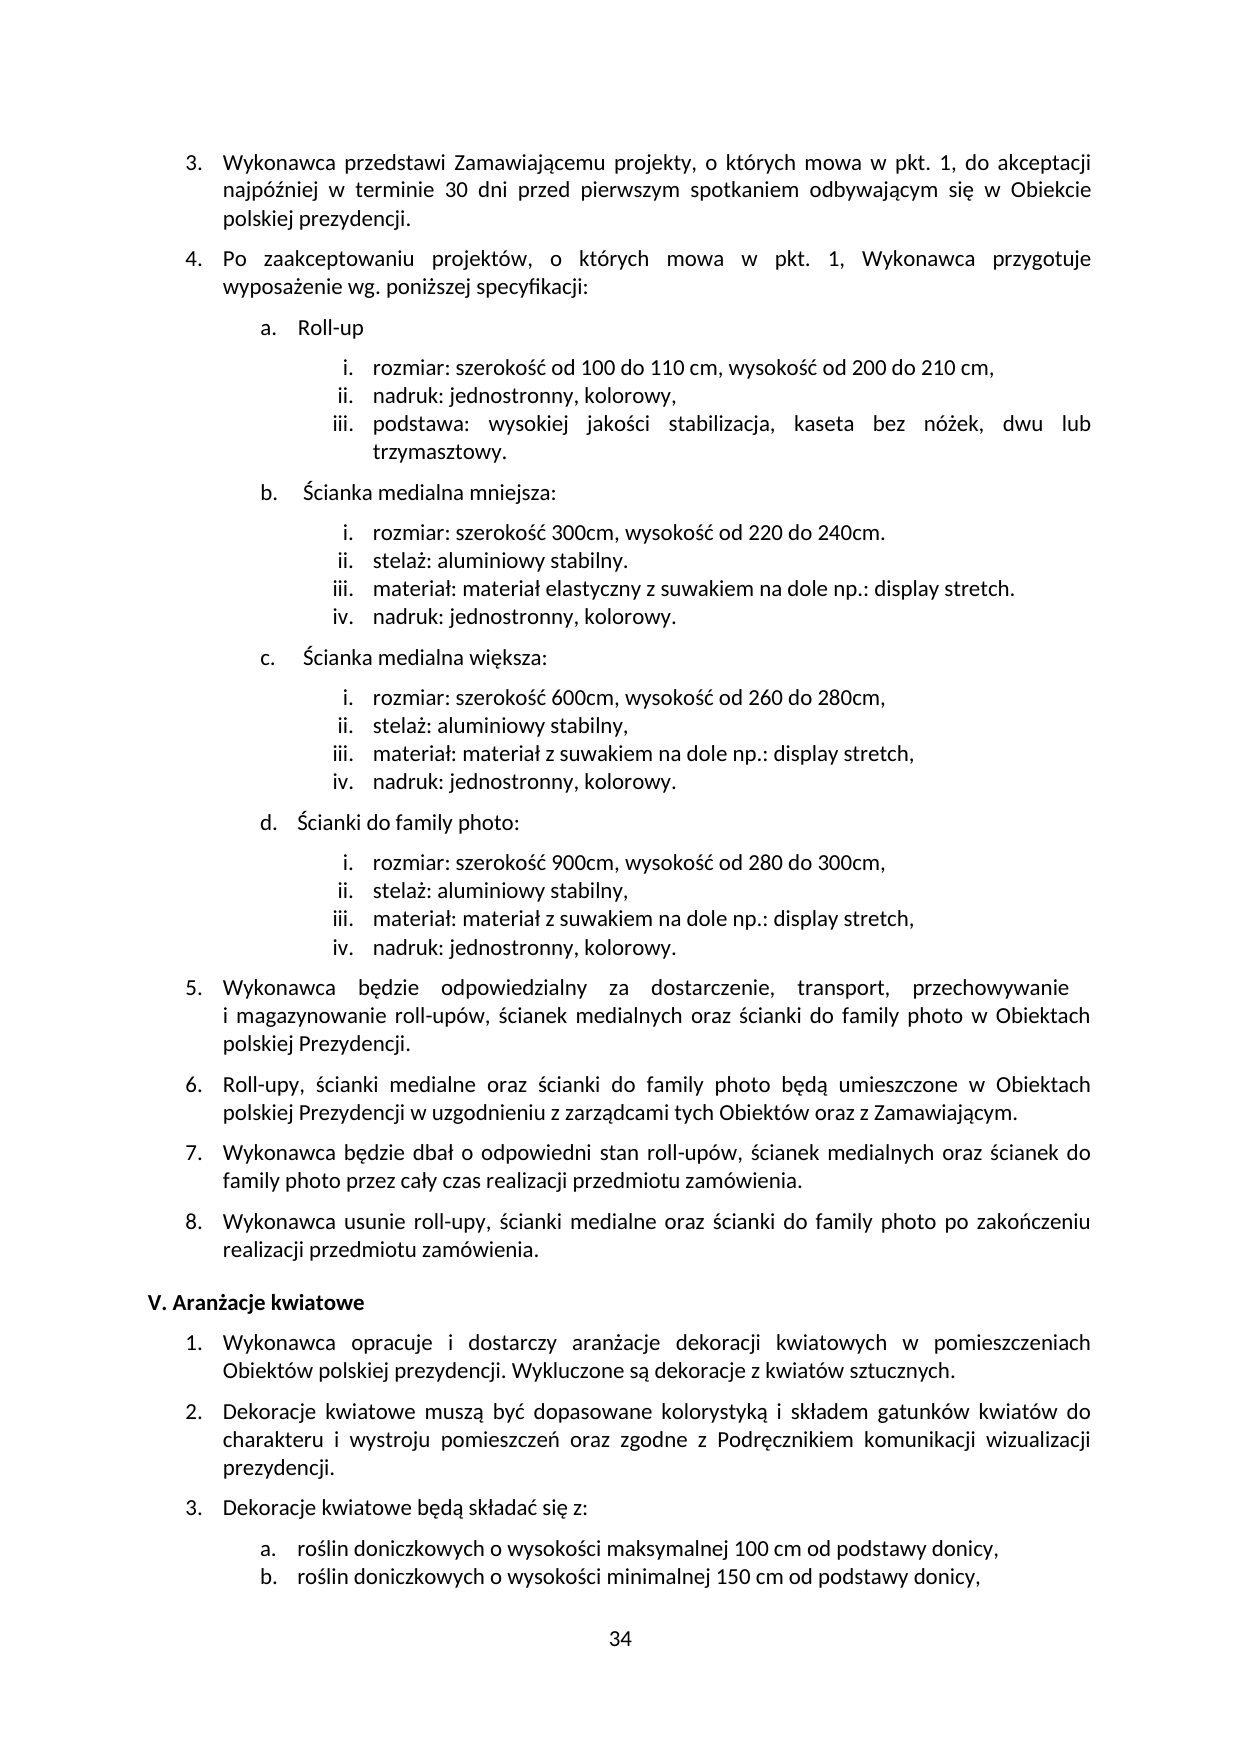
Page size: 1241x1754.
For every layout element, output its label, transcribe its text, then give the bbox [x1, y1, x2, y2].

list nadruk: jednostronny, kolorowy, [354, 381, 1093, 409]
list podstawa: wysokiej jakości stabilizacja, kaseta bez nóżek, dwu lub trzymasztowy. [354, 409, 1093, 465]
list Roll-up [260, 313, 1093, 341]
list rozmiar: szerokość 900cm, wysokość od 280 do 300cm, [354, 848, 1093, 877]
list Wykonawca usunie roll-upy, ścianki medialne oraz ścianki do family photo po zakończeniu realizacji przedmiotu zamówienia. [185, 1207, 1093, 1263]
list rozmiar: szerokość 300cm, wysokość od 220 do 240cm. [354, 518, 1093, 546]
list Wykonawca będzie odpowiedzialny za dostarczenie, transport, przechowywanie i magazynowanie roll-upów, ścianek medialnych oraz ścianki do family photo w Obiektach polskiej Prezydencji. [185, 973, 1093, 1057]
list Ścianka medialna większa: [260, 643, 1093, 671]
list Dekoracje kwiatowe będą składać się z: [185, 1493, 1093, 1521]
list nadruk: jednostronny, kolorowy. [354, 933, 1093, 961]
list roślin doniczkowych o wysokości minimalnej 150 cm od podstawy donicy, [260, 1562, 1093, 1590]
list rozmiar: szerokość 600cm, wysokość od 260 do 280cm, [354, 683, 1093, 711]
list Wykonawca opracuje i dostarczy aranżacje dekoracji kwiatowych w pomieszczeniach Obiektów polskiej prezydencji. Wykluczone są dekoracje z kwiatów sztucznych. [185, 1328, 1093, 1384]
list Ścianka medialna mniejsza: [260, 478, 1093, 506]
list Wykonawca przedstawi Zamawiającemu projekty, o których mowa w pkt. 1, do akceptacji najpóźniej w terminie 30 dni przed pierwszym spotkaniem odbywającym się w Obiekcie polskiej prezydencji. [185, 148, 1093, 232]
list Wykonawca będzie dbał o odpowiedni stan roll-upów, ścianek medialnych oraz ścianek do family photo przez cały czas realizacji przedmiotu zamówienia. [185, 1138, 1093, 1194]
list Roll-upy, ścianki medialne oraz ścianki do family photo będą umieszczone w Obiektach polskiej Prezydencji w uzgodnieniu z zarządcami tych Obiektów oraz z Zamawiającym. [185, 1070, 1093, 1126]
list nadruk: jednostronny, kolorowy. [354, 602, 1093, 630]
list rozmiar: szerokość od 100 do 110 cm, wysokość od 200 do 210 cm, [354, 353, 1093, 381]
list stelaż: aluminiowy stabilny, [354, 711, 1093, 739]
list materiał: materiał z suwakiem na dole np.: display stretch, [354, 904, 1093, 933]
list stelaż: aluminiowy stabilny. [354, 546, 1093, 574]
list Po zaakceptowaniu projektów, o których mowa w pkt. 1, Wykonawca przygotuje wyposażenie wg. poniższej specyfikacji: [185, 244, 1093, 300]
list nadruk: jednostronny, kolorowy. [354, 767, 1093, 796]
list stelaż: aluminiowy stabilny, [354, 877, 1093, 904]
list Ścianki do family photo: [260, 808, 1093, 836]
list Dekoracje kwiatowe muszą być dopasowane kolorystyką i składem gatunków kwiatów do charakteru i wystroju pomieszczeń oraz zgodne z Podręcznikiem komunikacji wizualizacji prezydencji. [185, 1397, 1093, 1481]
text V. Aranżacje kwiatowe [148, 1288, 1093, 1316]
list roślin doniczkowych o wysokości maksymalnej 100 cm od podstawy donicy, [260, 1534, 1093, 1562]
list materiał: materiał elastyczny z suwakiem na dole np.: display stretch. [354, 574, 1093, 602]
list materiał: materiał z suwakiem na dole np.: display stretch, [354, 739, 1093, 767]
